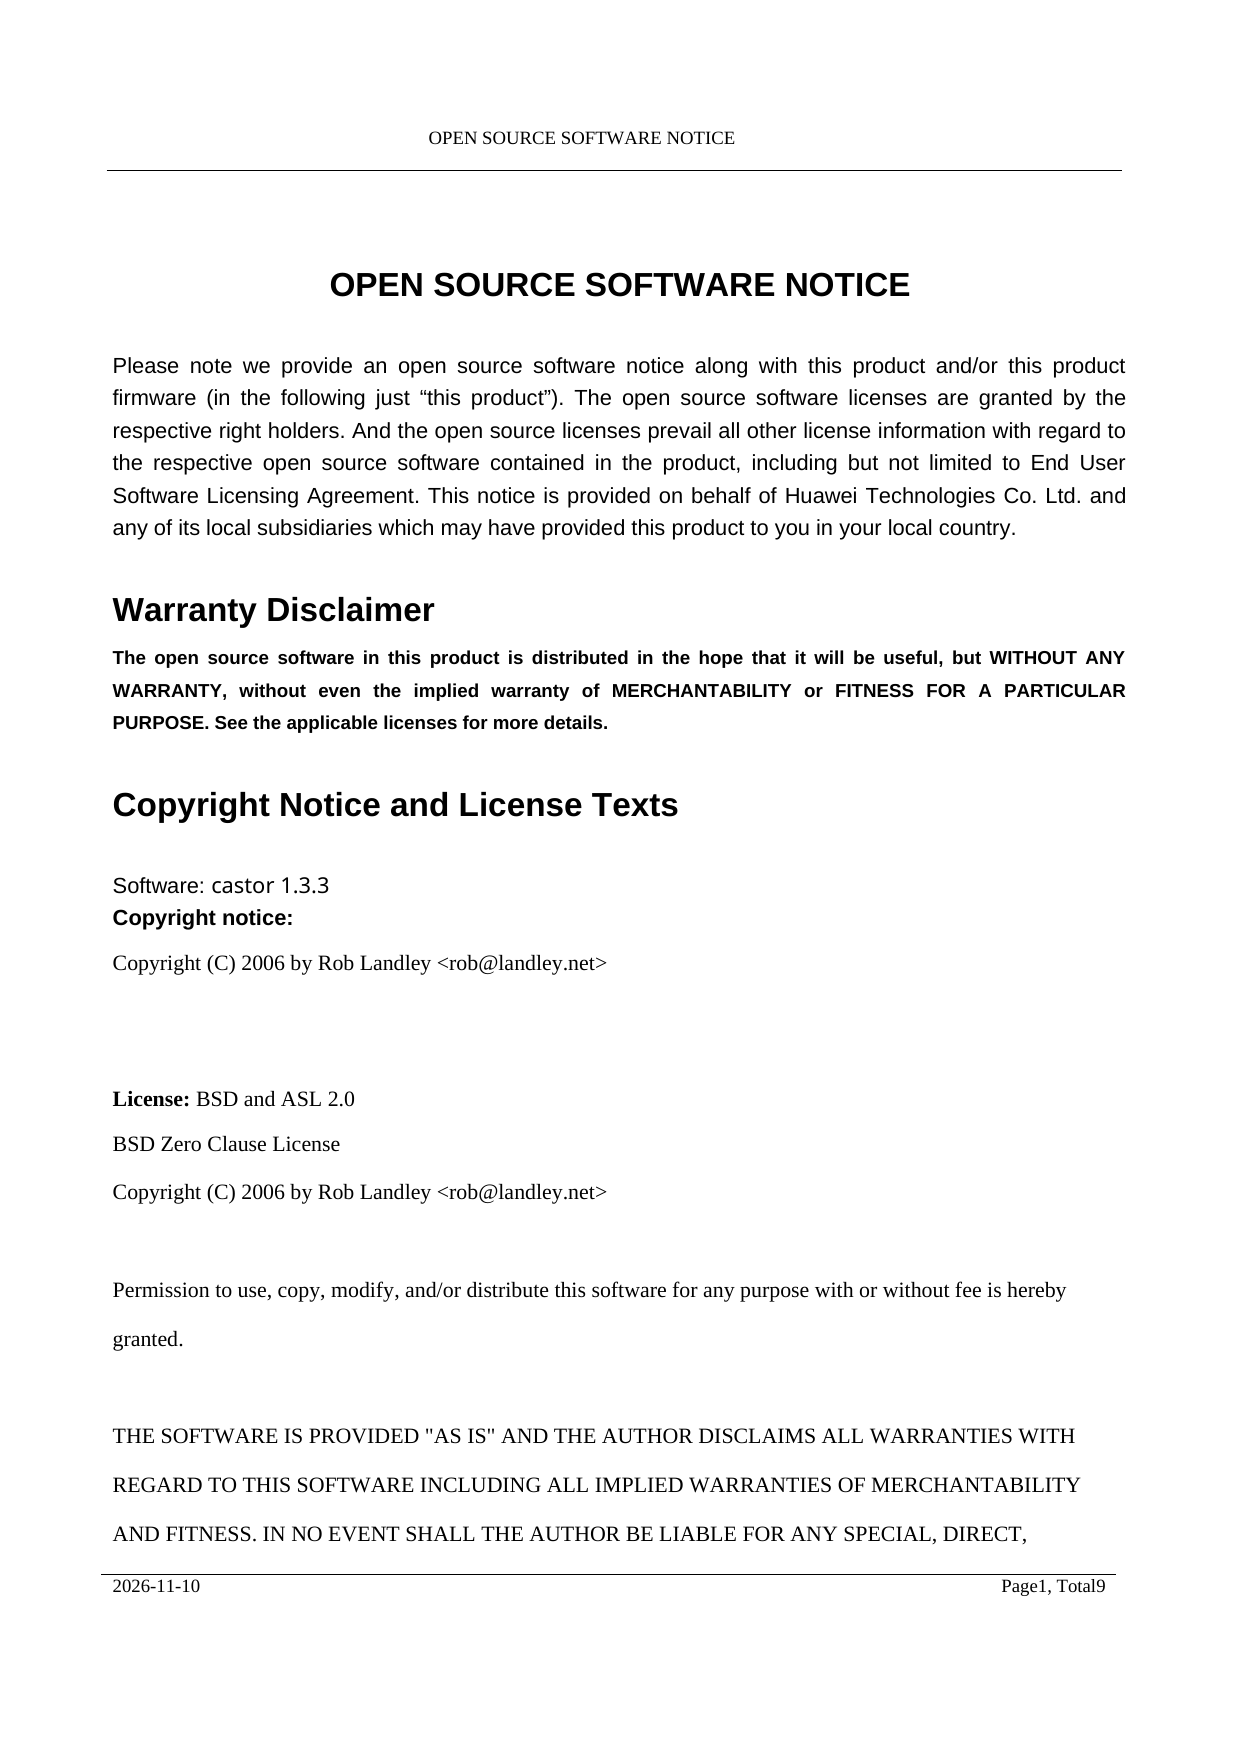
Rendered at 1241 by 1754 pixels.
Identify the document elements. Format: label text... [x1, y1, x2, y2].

text License: BSD and ASL 2.0 [112, 1082, 1128, 1114]
text Warranty Disclaimer [112, 576, 1128, 641]
text Please note we provide an open source software notice along with this product and/or this product firmware (in the following just “this product”). The open source software licenses are granted by the respective right holders. And the open source licenses prevail all other license information with regard to the respective open source software contained in the product, including but not limited to End User Software Licensing Agreement. This notice is provided on behalf of Huawei Technologies Co. Ltd. and any of its local subsidiaries which may have provided this product to you in your local country. [112, 349, 1128, 544]
text Copyright notice: [112, 901, 1128, 934]
text Copyright (C) 2006 by Rob Landley <rob@landley.net> [112, 947, 1128, 979]
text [112, 1127, 1128, 1549]
text Copyright Notice and License Texts [112, 771, 1128, 836]
text The open source software in this product is distributed in the hope that it will be useful, but WITHOUT ANY WARRANTY, without even the implied warranty of MERCHANTABILITY or FITNESS FOR A PARTICULAR PURPOSE. See the applicable licenses for more details. [112, 641, 1128, 739]
text Software: castor 1.3.3 [112, 869, 1128, 901]
text OPEN SOURCE SOFTWARE NOTICE [112, 251, 1128, 316]
